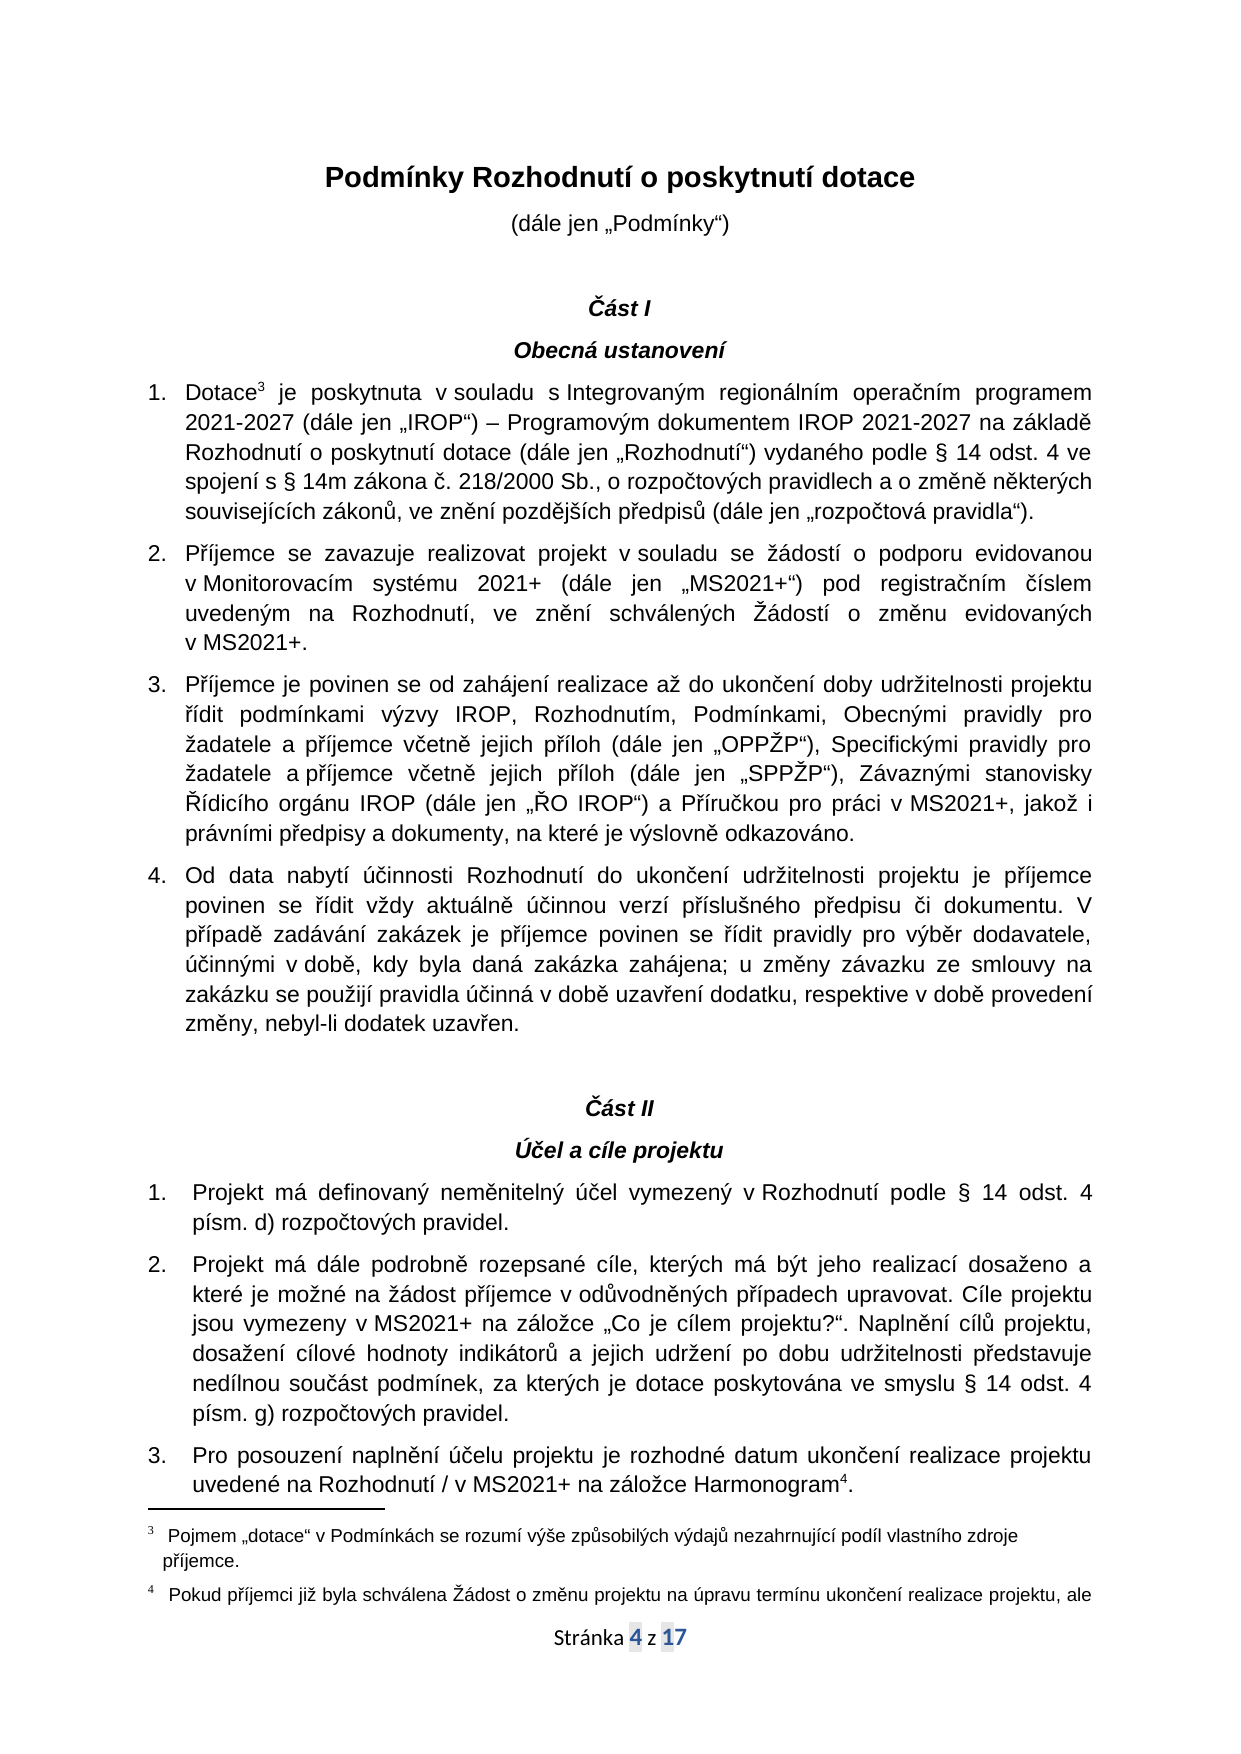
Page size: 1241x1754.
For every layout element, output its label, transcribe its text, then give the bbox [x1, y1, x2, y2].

subtitle Obecná ustanovení [148, 337, 1093, 363]
list Pro posouzení naplnění účelu projektu je rozhodné datum ukončení realizace projektu uvedené na Rozhodnutí / v MS2021+ na záložce Harmonogram. [148, 1442, 1093, 1498]
subtitle Část I [148, 295, 1093, 321]
text Účel a cíle projektu [148, 1137, 1093, 1163]
text (dále jen „Podmínky“) [148, 210, 1093, 237]
text Podmínky Rozhodnutí o poskytnutí dotace [148, 160, 1093, 194]
list Od data nabytí účinnosti Rozhodnutí do ukončení udržitelnosti projektu je příjemce povinen se řídit vždy aktuálně účinnou verzí příslušného předpisu či dokumentu. V případě zadávání zakázek je příjemce povinen se řídit pravidly pro výběr dodavatele, účinnými v době, kdy byla daná zakázka zahájena; u změny závazku ze smlouvy na zakázku se použijí pravidla účinná v době uzavření dodatku, respektive v době provedení změny, nebyl-li dodatek uzavřen. [148, 862, 1093, 1037]
list Projekt má definovaný neměnitelný účel vymezený v Rozhodnutí podle § 14 odst. 4 písm. d) rozpočtových pravidel. [148, 1179, 1093, 1235]
subtitle Část II [148, 1095, 1093, 1121]
list Příjemce je povinen se od zahájení realizace až do ukončení doby udržitelnosti projektu řídit podmínkami výzvy IROP, Rozhodnutím, Podmínkami, Obecnými pravidly pro žadatele a příjemce včetně jejich příloh (dále jen „OPPŽP“), Specifickými pravidly pro žadatele a příjemce včetně jejich příloh (dále jen „SPPŽP“), Závaznými stanovisky Řídicího orgánu IROP (dále jen „ŘO IROP“) a Příručkou pro práci v MS2021+, jakož i právními předpisy a dokumenty, na které je výslovně odkazováno. [148, 671, 1093, 846]
list Dotace je poskytnuta v souladu s Integrovaným regionálním operačním programem 2021-2027 (dále jen „IROP“) – Programovým dokumentem IROP 2021-2027 na základě Rozhodnutí o poskytnutí dotace (dále jen „Rozhodnutí“) vydaného podle § 14 odst. 4 ve spojení s § 14m zákona č. 218/2000 Sb., o rozpočtových pravidlech a o změně některých souvisejících zákonů, ve znění pozdějších předpisů (dále jen „rozpočtová pravidla“). [148, 379, 1093, 524]
list Příjemce se zavazuje realizovat projekt v souladu se žádostí o podporu evidovanou v Monitorovacím systému 2021+ (dále jen „MS2021+“) pod registračním číslem uvedeným na Rozhodnutí, ve znění schválených Žádostí o změnu evidovaných v MS2021+. [148, 540, 1093, 656]
list Projekt má dále podrobně rozepsané cíle, kterých má být jeho realizací dosaženo a které je možné na žádost příjemce v odůvodněných případech upravovat. Cíle projektu jsou vymezeny v MS2021+ na záložce „Co je cílem projektu?“. Naplnění cílů projektu, dosažení cílové hodnoty indikátorů a jejich udržení po dobu udržitelnosti představuje nedílnou součást podmínek, za kterých je dotace poskytována ve smyslu § 14 odst. 4 písm. g) rozpočtových pravidel. [148, 1251, 1093, 1426]
